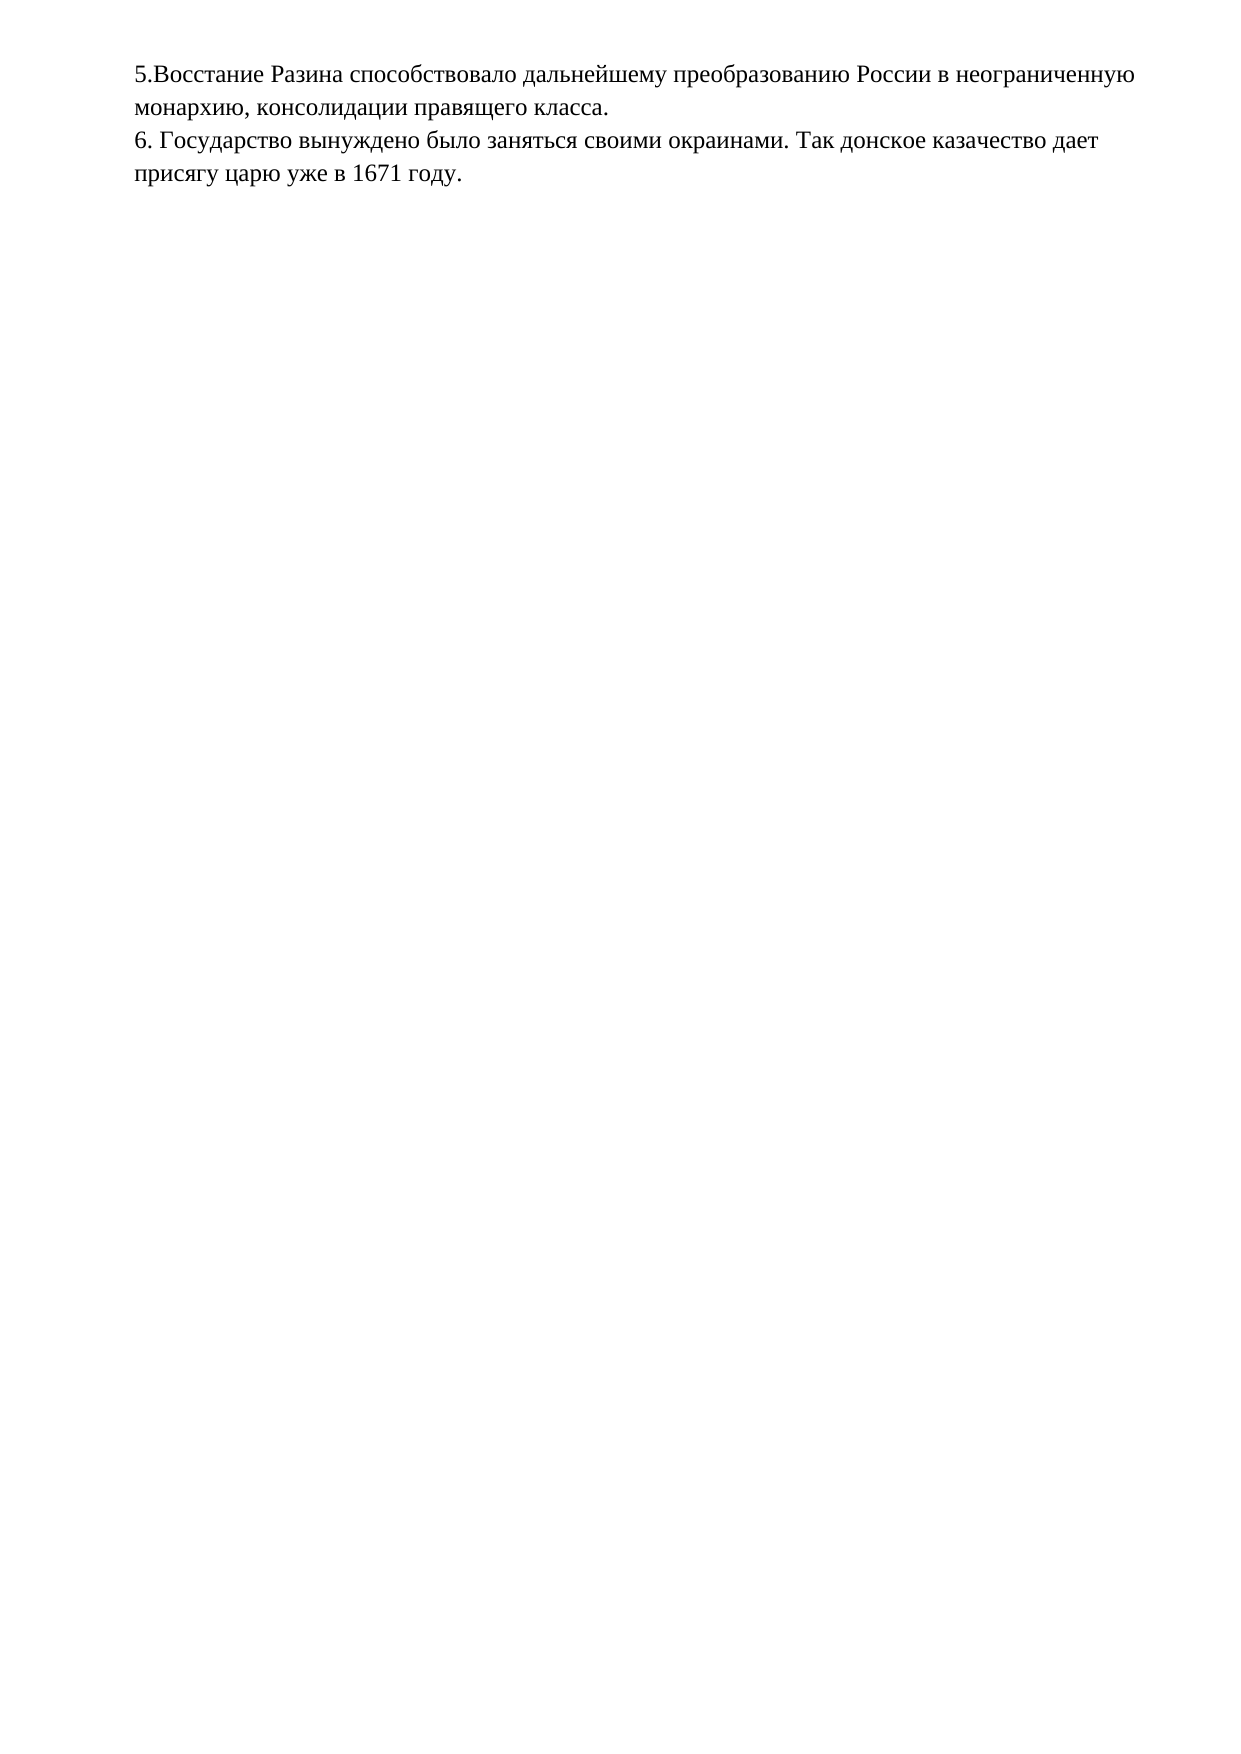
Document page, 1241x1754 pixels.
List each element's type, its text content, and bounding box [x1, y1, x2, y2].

list 5.Восстание Разина способствовало дальнейшему преобразованию России в неограниченную монархию, консолидации правящего класса. [134, 59, 1181, 121]
list 6. Государство вынуждено было заняться своими окраинами. Так донское казачество дает присягу царю уже в 1671 году. [134, 125, 1181, 187]
